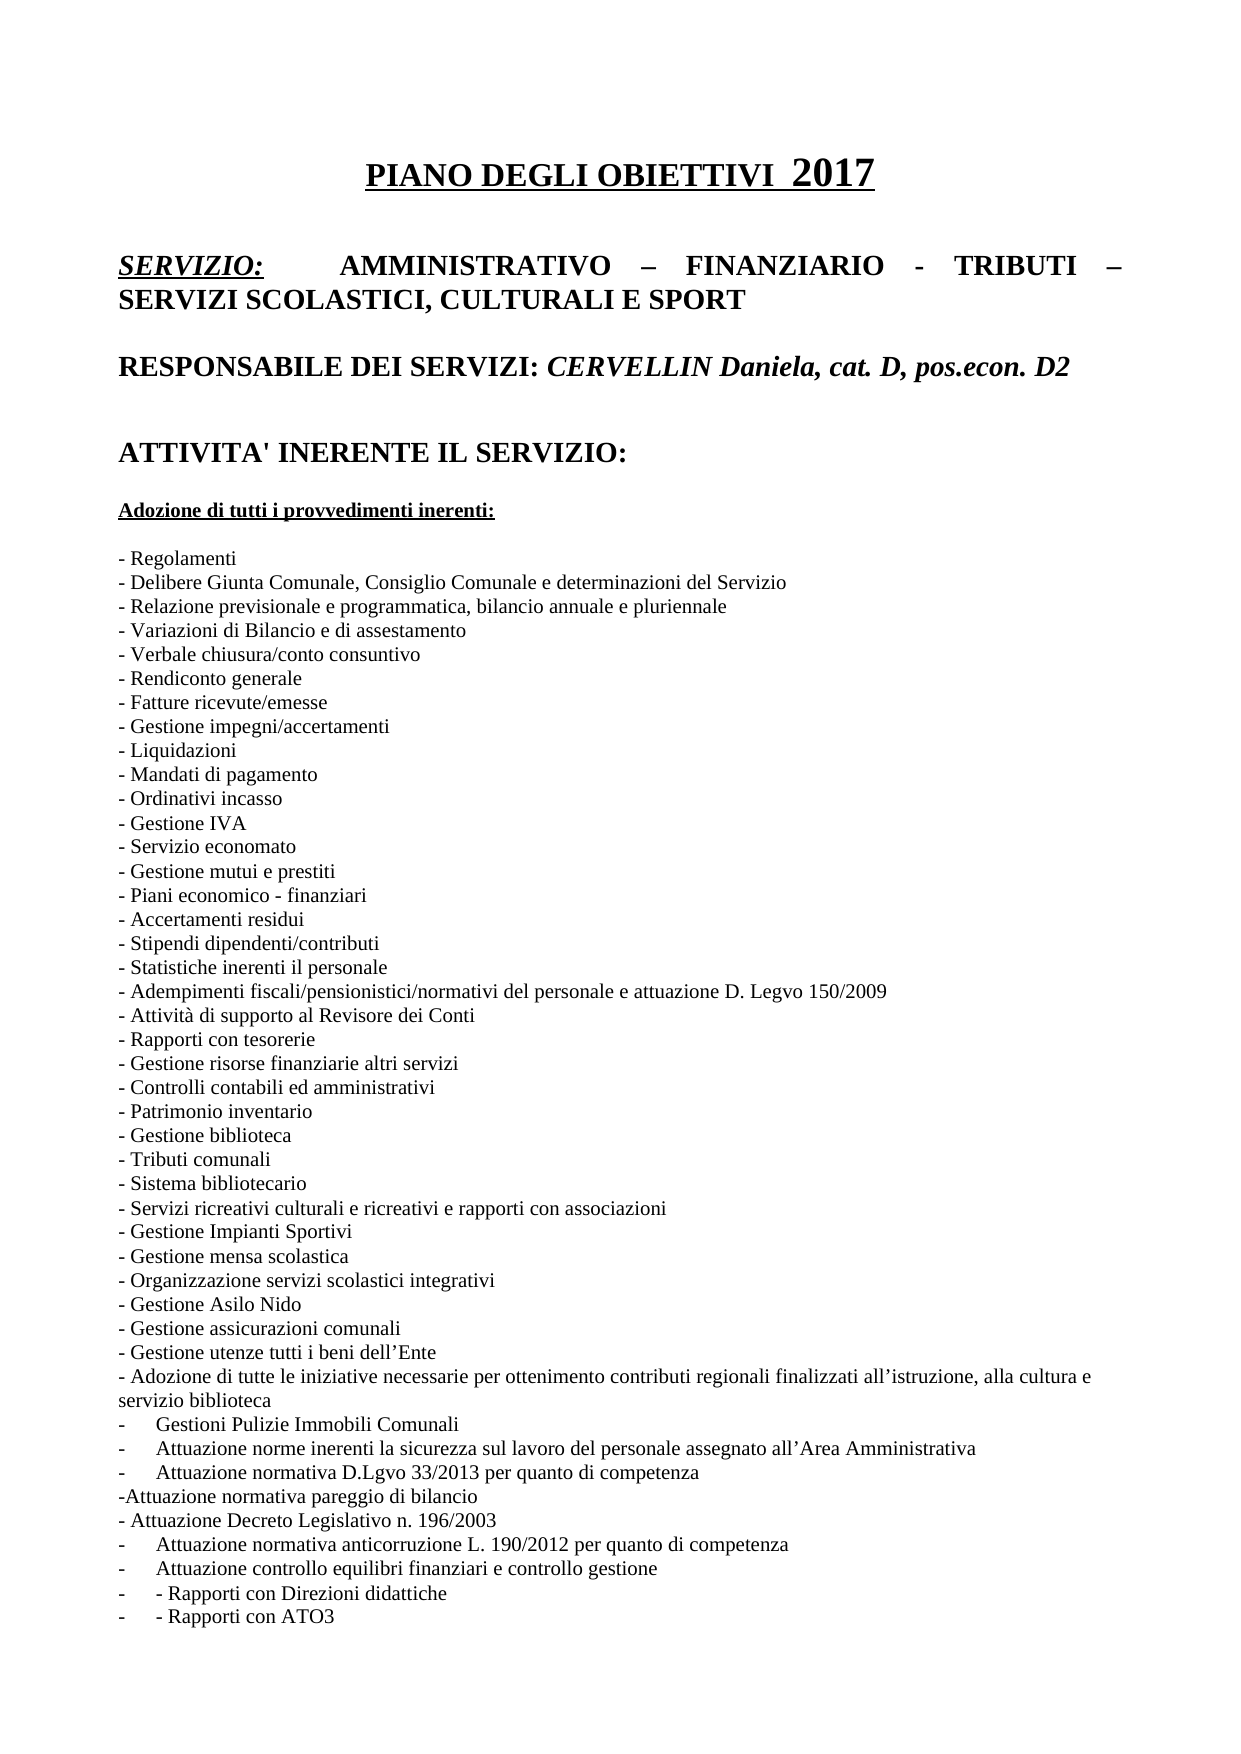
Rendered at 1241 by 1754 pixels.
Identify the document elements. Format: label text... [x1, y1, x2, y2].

text - Gestione risorse finanziarie altri servizi [118, 1051, 1122, 1075]
text - Gestione impegni/accertamenti [118, 714, 1122, 738]
text - Gestione mensa scolastica [118, 1243, 1122, 1268]
text - Gestione biblioteca [118, 1123, 1122, 1147]
list Gestioni Pulizie Immobili Comunali [118, 1412, 1122, 1436]
text - Tributi comunali [118, 1147, 1122, 1171]
text - Gestione Asilo Nido [118, 1292, 1122, 1316]
text - Verbale chiusura/conto consuntivo [118, 642, 1122, 666]
text ATTIVITA' INERENTE IL SERVIZIO: [118, 435, 1122, 469]
text - Variazioni di Bilancio e di assestamento [118, 618, 1122, 642]
text - Mandati di pagamento [118, 762, 1122, 786]
text - Delibere Giunta Comunale, Consiglio Comunale e determinazioni del Servizio [118, 570, 1122, 594]
text - Rendiconto generale [118, 666, 1122, 690]
text - Servizio economato [118, 834, 1122, 858]
text - Relazione previsionale e programmatica, bilancio annuale e pluriennale [118, 594, 1122, 618]
text SERVIZIO: AMMINISTRATIVO – FINANZIARIO - TRIBUTI – SERVIZI SCOLASTICI, CULTURALI E SPORT [118, 248, 1122, 315]
text - Piani economico - finanziari [118, 883, 1122, 907]
text RESPONSABILE DEI SERVIZI: CERVELLIN Daniela, cat. D, pos.econ. D2 [118, 349, 1122, 382]
text -Attuazione normativa pareggio di bilancio [118, 1484, 1122, 1508]
text - Stipendi dipendenti/contributi [118, 931, 1122, 955]
text - Sistema bibliotecario [118, 1171, 1122, 1195]
text - Statistiche inerenti il personale [118, 955, 1122, 979]
text - Gestione IVA [118, 810, 1122, 834]
list - Rapporti con Direzioni didattiche [118, 1580, 1122, 1604]
text PIANO DEGLI OBIETTIVI 2017 [118, 148, 1122, 196]
text - Gestione assicurazioni comunali [118, 1316, 1122, 1340]
list Attuazione normativa D.Lgvo 33/2013 per quanto di competenza [118, 1460, 1122, 1484]
text - Regolamenti [118, 546, 1122, 570]
text - Attuazione Decreto Legislativo n. 196/2003 [118, 1508, 1122, 1532]
text - Controlli contabili ed amministrativi [118, 1075, 1122, 1099]
text - Gestione utenze tutti i beni dell’Ente [118, 1340, 1122, 1364]
text - Adempimenti fiscali/pensionistici/normativi del personale e attuazione D. Legvo 150/2009 [118, 979, 1122, 1003]
text - Liquidazioni [118, 738, 1122, 762]
text - Fatture ricevute/emesse [118, 690, 1122, 714]
text - Gestione Impianti Sportivi [118, 1219, 1122, 1243]
text - Servizi ricreativi culturali e ricreativi e rapporti con associazioni [118, 1195, 1122, 1219]
text - Attività di supporto al Revisore dei Conti [118, 1003, 1122, 1027]
text Adozione di tutti i provvedimenti inerenti: [118, 498, 1122, 522]
text - Rapporti con tesorerie [118, 1027, 1122, 1051]
list Attuazione controllo equilibri finanziari e controllo gestione [118, 1556, 1122, 1580]
list Attuazione normativa anticorruzione L. 190/2012 per quanto di competenza [118, 1532, 1122, 1556]
list - Rapporti con ATO3 [118, 1604, 1122, 1628]
text - Organizzazione servizi scolastici integrativi [118, 1268, 1122, 1292]
text - Ordinativi incasso [118, 786, 1122, 810]
text - Adozione di tutte le iniziative necessarie per ottenimento contributi regionali finalizzati all’istruzione, alla cultura e servizio biblioteca [118, 1364, 1122, 1412]
text - Patrimonio inventario [118, 1099, 1122, 1123]
text - Gestione mutui e prestiti [118, 858, 1122, 883]
text - Accertamenti residui [118, 907, 1122, 931]
list Attuazione norme inerenti la sicurezza sul lavoro del personale assegnato all’Area Amministrativa [118, 1436, 1122, 1460]
